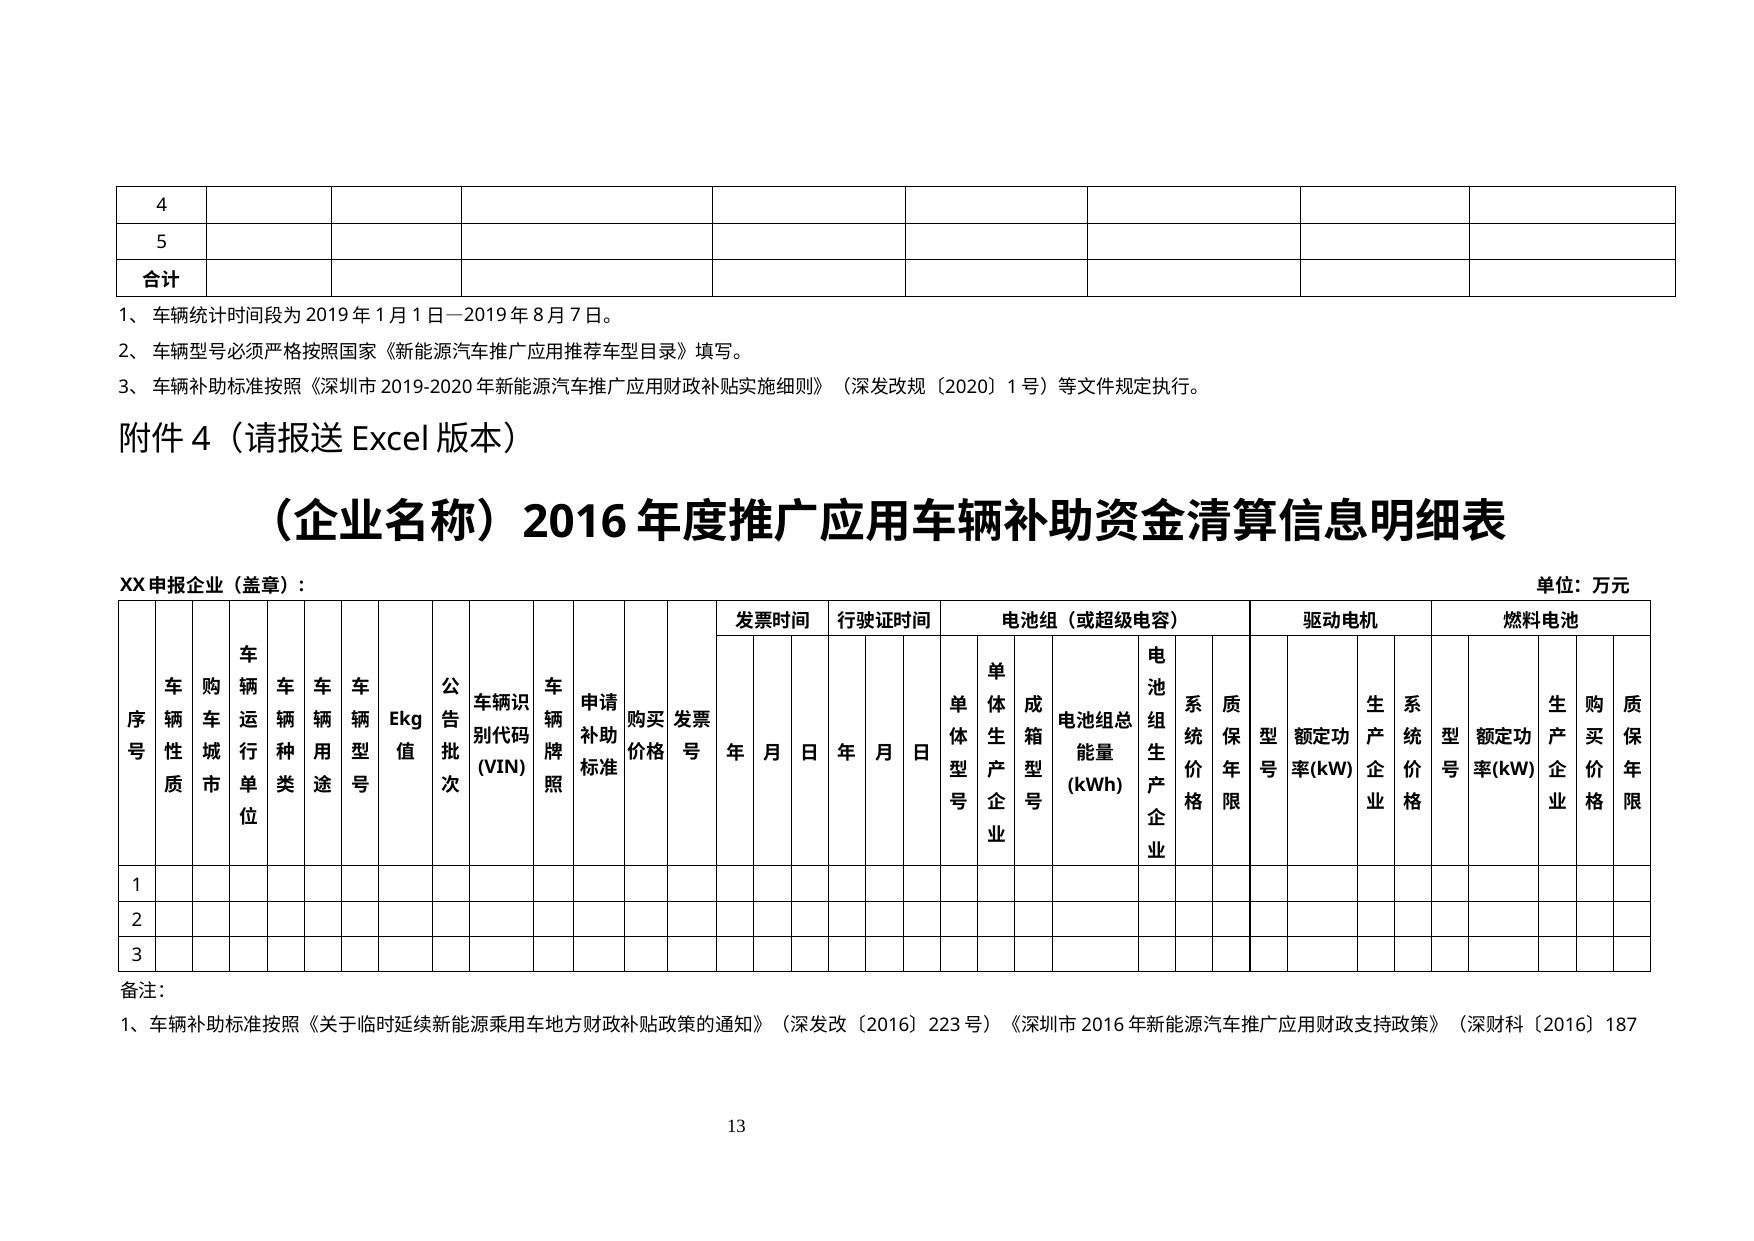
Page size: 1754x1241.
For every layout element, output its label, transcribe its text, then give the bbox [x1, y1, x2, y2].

table_cell [1288, 937, 1357, 971]
table_cell 单体生产企业 [978, 636, 1014, 865]
table_cell [754, 937, 791, 971]
table_cell [332, 260, 461, 296]
table_cell [433, 866, 469, 901]
table_cell [1139, 937, 1175, 971]
table_cell [1015, 902, 1052, 936]
table_cell [1139, 902, 1175, 936]
table_cell [1251, 866, 1287, 901]
table_cell [207, 224, 331, 259]
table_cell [118, 1006, 1639, 1040]
table_cell [342, 937, 378, 971]
table_cell [207, 187, 331, 222]
table_cell [1015, 937, 1052, 971]
table_cell [978, 866, 1014, 901]
table_cell [829, 902, 865, 936]
table_cell [1301, 260, 1469, 296]
table_cell 额定功率(kW) [1288, 636, 1357, 865]
table_cell 系统价格 [1395, 636, 1431, 865]
table_cell [1139, 866, 1175, 901]
table_cell [713, 224, 905, 259]
table_cell 成箱型号 [1015, 636, 1052, 865]
table_cell [941, 902, 977, 936]
table_cell [379, 937, 432, 971]
table_cell 备注： [118, 972, 1639, 1006]
table_cell [1470, 224, 1675, 259]
table_cell [1614, 902, 1650, 936]
table_cell 合计 [117, 260, 206, 296]
table_cell [625, 937, 667, 971]
table_cell [829, 866, 865, 901]
table_cell [1539, 866, 1576, 901]
table_cell [792, 866, 828, 901]
table_cell [379, 866, 432, 901]
table_cell 生产企业 [1539, 636, 1576, 865]
table_cell 1 [119, 866, 155, 901]
table_cell 购买价格 [625, 601, 667, 865]
table_cell [1577, 937, 1613, 971]
table_cell [904, 937, 940, 971]
table_cell [1358, 902, 1394, 936]
table_cell [305, 937, 341, 971]
table_cell [754, 866, 791, 901]
table_cell 2、 车辆型号必须严格按照国家《新能源汽车推广应用推荐车型目录》填写。 [117, 333, 1676, 368]
table_cell [625, 902, 667, 936]
table_cell [1053, 937, 1138, 971]
table_cell [1176, 866, 1212, 901]
table_cell [268, 902, 304, 936]
table_cell [1539, 937, 1576, 971]
table_cell [462, 224, 712, 259]
table_cell [1015, 866, 1052, 901]
table_cell 申请补助标准 [574, 601, 624, 865]
table_cell [433, 937, 469, 971]
table_cell [792, 902, 828, 936]
table_cell [268, 937, 304, 971]
table_cell [1088, 260, 1300, 296]
table_cell 车辆性质 [156, 601, 192, 865]
table_cell [713, 260, 905, 296]
table_cell [1614, 937, 1650, 971]
table_cell [1288, 866, 1357, 901]
table_cell [230, 937, 267, 971]
table_cell 2 [119, 902, 155, 936]
table_cell 发票时间 [717, 601, 828, 635]
table_cell [156, 937, 192, 971]
table_cell [1469, 866, 1538, 901]
table_cell [713, 187, 905, 222]
table_cell [1301, 187, 1469, 222]
table_cell [1213, 937, 1249, 971]
table_cell [1053, 866, 1138, 901]
table_cell [305, 866, 341, 901]
table_cell [462, 187, 712, 222]
table_cell [906, 187, 1087, 222]
table_cell 系统价格 [1176, 636, 1212, 865]
table_cell [156, 902, 192, 936]
table_cell [1577, 902, 1613, 936]
table_cell [978, 902, 1014, 936]
table_cell 生产企业 [1358, 636, 1394, 865]
table_cell 车辆牌照 [534, 601, 573, 865]
table_cell 购买价格 [1577, 636, 1613, 865]
table_cell 单体型号 [941, 636, 977, 865]
table_cell [717, 902, 753, 936]
table_cell 序号 [119, 601, 155, 865]
table_cell 型号 [1432, 636, 1468, 865]
table_cell 月 [754, 636, 791, 865]
table_cell [1469, 937, 1538, 971]
table_cell 车辆识别代码(VIN) [470, 601, 533, 865]
table_cell [866, 866, 903, 901]
table_cell [1614, 866, 1650, 901]
table_cell 4 [117, 187, 206, 222]
table_cell 5 [117, 224, 206, 259]
table_cell [156, 866, 192, 901]
table_cell [193, 866, 229, 901]
table_cell 驱动电机 [1251, 601, 1431, 635]
table_cell [1288, 902, 1357, 936]
table_cell 燃料电池 [1432, 601, 1650, 635]
table_cell [1432, 902, 1468, 936]
table_cell 购车城市 [193, 601, 229, 865]
table_cell [1470, 187, 1675, 222]
table_cell [268, 866, 304, 901]
table_header XX申报企业（盖章）: [118, 566, 1527, 600]
table_cell 日 [904, 636, 940, 865]
table_cell [1053, 902, 1138, 936]
table_cell [668, 902, 716, 936]
table_cell [906, 260, 1087, 296]
table_cell [625, 866, 667, 901]
table_cell 车辆种类 [268, 601, 304, 865]
table_cell 日 [792, 636, 828, 865]
table_cell 月 [866, 636, 903, 865]
table_cell 质保年限 [1213, 636, 1249, 865]
table_cell [470, 902, 533, 936]
table_cell [462, 260, 712, 296]
table_cell [866, 902, 903, 936]
table_cell [1395, 866, 1431, 901]
table_cell [941, 866, 977, 901]
table_cell [193, 937, 229, 971]
table_cell [717, 866, 753, 901]
table_cell [379, 902, 432, 936]
table_cell [1176, 937, 1212, 971]
table_cell 3、 车辆补助标准按照《深圳市2019-2020年新能源汽车推广应用财政补贴实施细则》（深发改规〔2020〕1号）等文件规定执行。 [117, 368, 1676, 404]
table_cell 额定功率(kW) [1469, 636, 1538, 865]
table_cell [754, 902, 791, 936]
table_cell [1395, 937, 1431, 971]
table_cell [1088, 187, 1300, 222]
table_cell [1432, 937, 1468, 971]
table_cell 年 [829, 636, 865, 865]
table_cell [1251, 902, 1287, 936]
table_cell [1176, 902, 1212, 936]
table_cell [978, 937, 1014, 971]
table_cell [574, 937, 624, 971]
table_cell [574, 866, 624, 901]
table_cell [668, 937, 716, 971]
table_cell [433, 902, 469, 936]
table_cell [342, 866, 378, 901]
table_cell [1469, 902, 1538, 936]
table_cell [1432, 866, 1468, 901]
table_cell 行驶证时间 [829, 601, 940, 635]
table_cell 车辆用途 [305, 601, 341, 865]
table_cell 电池组总能量(kWh) [1053, 636, 1138, 865]
table_cell 车辆型号 [342, 601, 378, 865]
table_cell 质保年限 [1614, 636, 1650, 865]
table_cell [470, 937, 533, 971]
table_cell [829, 937, 865, 971]
table_cell [207, 260, 331, 296]
table_cell 型号 [1251, 636, 1287, 865]
table_cell [1213, 902, 1249, 936]
table_header 单位：万元 [1527, 566, 1639, 600]
table_cell [1088, 224, 1300, 259]
table_cell [1358, 866, 1394, 901]
table_cell [717, 937, 753, 971]
table_cell [230, 902, 267, 936]
table_cell [668, 866, 716, 901]
table_cell [305, 902, 341, 936]
table_cell [1358, 937, 1394, 971]
table_cell [470, 866, 533, 901]
table_cell [230, 866, 267, 901]
table_cell 电池组（或超级电容） [941, 601, 1249, 635]
table_cell 3 [119, 937, 155, 971]
table_cell [792, 937, 828, 971]
table_cell [1213, 866, 1249, 901]
table_cell [534, 937, 573, 971]
table_cell [193, 902, 229, 936]
table_cell [574, 902, 624, 936]
table_cell 电池组生产企业 [1139, 636, 1175, 865]
table_cell [866, 937, 903, 971]
table_cell [1539, 902, 1576, 936]
subtitle 附件4（请报送Excel版本） [118, 404, 1636, 469]
table_cell [941, 937, 977, 971]
table_cell [332, 187, 461, 222]
table_cell 车辆运行单位 [230, 601, 267, 865]
table_cell [904, 866, 940, 901]
table_cell [904, 902, 940, 936]
table_cell 1、 车辆统计时间段为2019年1月1日—2019年8月7日。 [117, 297, 1676, 332]
table_cell 发票号 [668, 601, 716, 865]
table_cell [906, 224, 1087, 259]
table_cell [1301, 224, 1469, 259]
table_cell [1577, 866, 1613, 901]
table_cell 公告批次 [433, 601, 469, 865]
table_cell [342, 902, 378, 936]
table_cell 年 [717, 636, 753, 865]
table_cell [534, 866, 573, 901]
table_cell [1251, 937, 1287, 971]
table_cell [332, 224, 461, 259]
table_cell [1470, 260, 1675, 296]
table_cell [1395, 902, 1431, 936]
table_cell Ekg值 [379, 601, 432, 865]
text （企业名称）2016年度推广应用车辆补助资金清算信息明细表 [118, 469, 1636, 566]
table_cell [534, 902, 573, 936]
